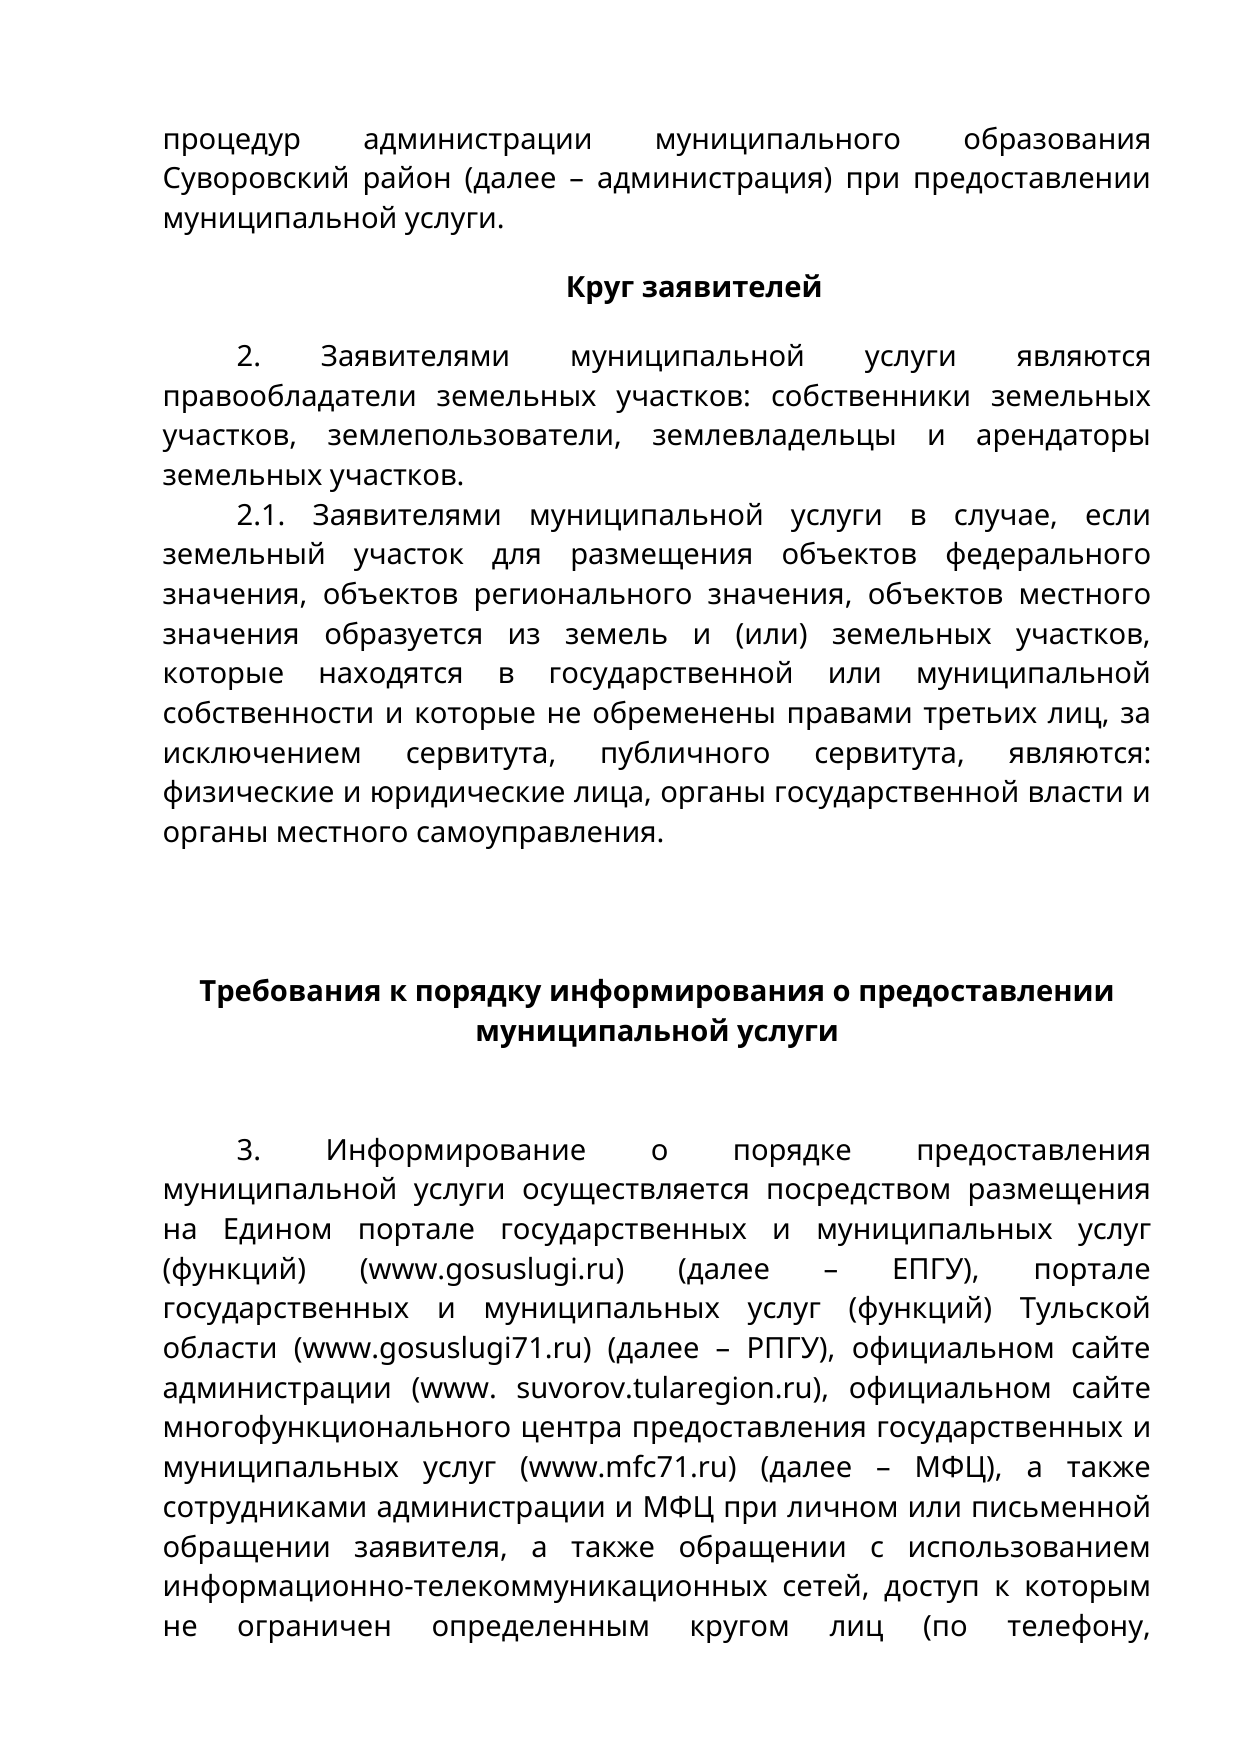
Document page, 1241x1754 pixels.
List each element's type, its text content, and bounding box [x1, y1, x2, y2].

text муниципальной услуги [162, 1010, 1152, 1049]
text 2.1. Заявителями муниципальной услуги в случае, если земельный участок для размещения объектов федерального значения, объектов регионального значения, объектов местного значения образуется из земель и (или) земельных участков, которые находятся в государственной или муниципальной собственности и которые не обременены правами третьих лиц, за исключением сервитута, публичного сервитута, являются: физические и юридические лица, органы государственной власти и органы местного самоуправления. [162, 494, 1152, 851]
text Требования к порядку информирования о предоставлении [162, 970, 1152, 1010]
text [162, 118, 1152, 237]
text Круг заявителей [162, 266, 1152, 306]
text 2. Заявителями муниципальной услуги являются правообладатели земельных участков: собственники земельных участков, землепользователи, землевладельцы и арендаторы земельных участков. [162, 335, 1152, 494]
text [162, 1129, 1152, 1645]
